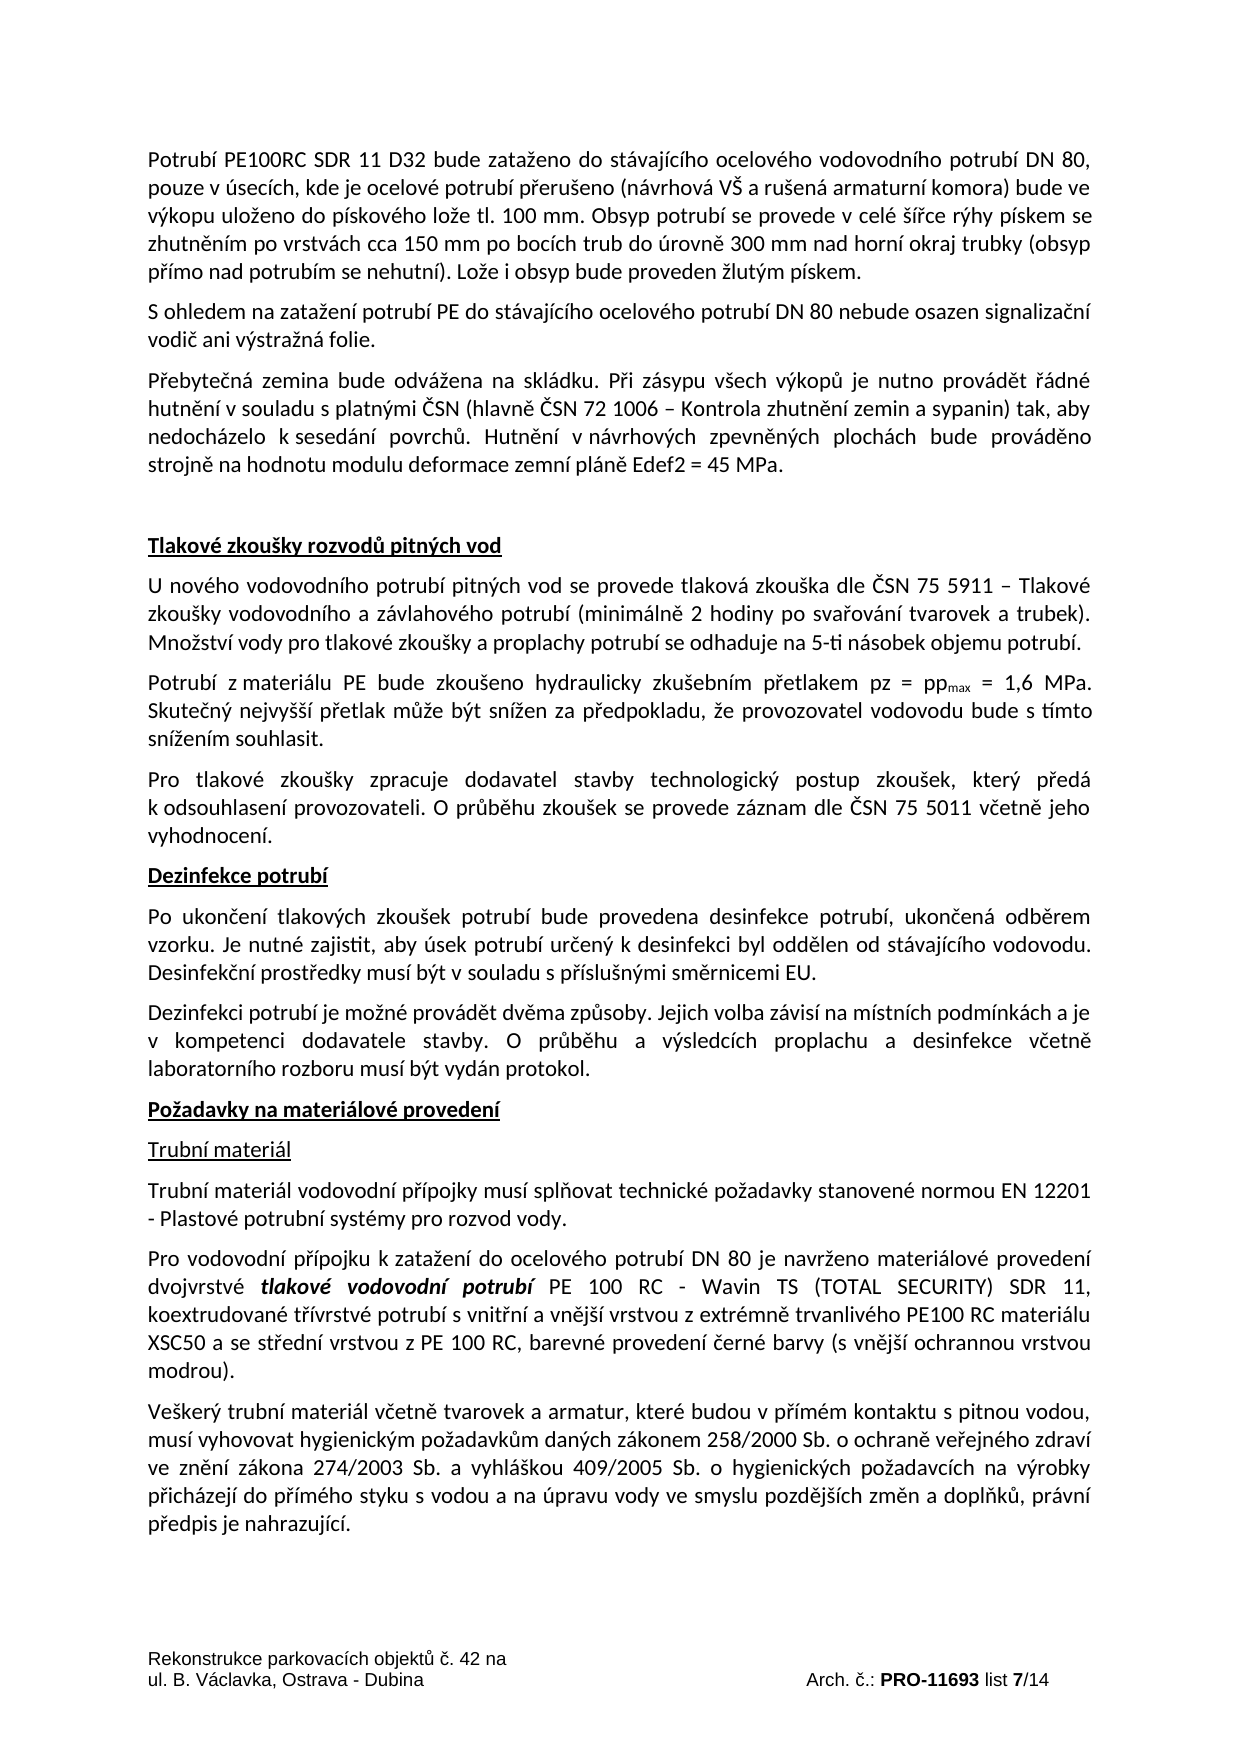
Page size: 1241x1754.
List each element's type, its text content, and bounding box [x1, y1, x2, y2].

text Potrubí z materiálu PE bude zkoušeno hydraulicky zkušebním přetlakem pz = ppmax = 1,6 MPa. Skutečný nejvyšší přetlak může být snížen za předpokladu, že provozovatel vodovodu bude s tímto snížením souhlasit. [148, 668, 1092, 752]
text Tlakové zkoušky rozvodů pitných vod [148, 531, 1092, 559]
text Pro tlakové zkoušky zpracuje dodavatel stavby technologický postup zkoušek, který předá k odsouhlasení provozovateli. O průběhu zkoušek se provede záznam dle ČSN 75 5011 včetně jeho vyhodnocení. [148, 765, 1092, 849]
text Pro vodovodní přípojku k zatažení do ocelového potrubí DN 80 je navrženo materiálové provedení dvojvrstvé tlakové vodovodní potrubí PE 100 RC - Wavin TS (TOTAL SECURITY) SDR 11, koextrudované třívrstvé potrubí s vnitřní a vnější vrstvou z extrémně trvanlivého PE100 RC materiálu XSC50 a se střední vrstvou z PE 100 RC, barevné provedení černé barvy (s vnější ochrannou vrstvou modrou). [148, 1244, 1092, 1384]
text S ohledem na zatažení potrubí PE do stávajícího ocelového potrubí DN 80 nebude osazen signalizační vodič ani výstražná folie. [148, 297, 1092, 353]
text Dezinfekce potrubí [148, 861, 1092, 889]
text Po ukončení tlakových zkoušek potrubí bude provedena desinfekce potrubí, ukončená odběrem vzorku. Je nutné zajistit, aby úsek potrubí určený k desinfekci byl oddělen od stávajícího vodovodu. Desinfekční prostředky musí být v souladu s příslušnými směrnicemi EU. [148, 902, 1092, 986]
text U nového vodovodního potrubí pitných vod se provede tlaková zkouška dle ČSN 75 5911 – Tlakové zkoušky vodovodního a závlahového potrubí (minimálně 2 hodiny po svařování tvarovek a trubek). Množství vody pro tlakové zkoušky a proplachy potrubí se odhaduje na 5-ti násobek objemu potrubí. [148, 572, 1092, 656]
text Požadavky na materiálové provedení [148, 1095, 1092, 1123]
text Veškerý trubní materiál včetně tvarovek a armatur, které budou v přímém kontaktu s pitnou vodou, musí vyhovovat hygienickým požadavkům daných zákonem 258/2000 Sb. o ochraně veřejného zdraví ve znění zákona 274/2003 Sb. a vyhláškou 409/2005 Sb. o hygienických požadavcích na výrobky přicházejí do přímého styku s vodou a na úpravu vody ve smyslu pozdějších změn a doplňků, právní předpis je nahrazující. [148, 1397, 1092, 1537]
text Potrubí PE100RC SDR 11 D32 bude zataženo do stávajícího ocelového vodovodního potrubí DN 80, pouze v úsecích, kde je ocelové potrubí přerušeno (návrhová VŠ a rušená armaturní komora) bude ve výkopu uloženo do pískového lože tl. 100 mm. Obsyp potrubí se provede v celé šířce rýhy pískem se zhutněním po vrstvách cca 150 mm po bocích trub do úrovně 300 mm nad horní okraj trubky (obsyp přímo nad potrubím se nehutní). Lože i obsyp bude proveden žlutým pískem. [148, 145, 1092, 285]
text Dezinfekci potrubí je možné provádět dvěma způsoby. Jejich volba závisí na místních podmínkách a je v kompetenci dodavatele stavby. O průběhu a výsledcích proplachu a desinfekce včetně laboratorního rozboru musí být vydán protokol. [148, 998, 1092, 1082]
text Trubní materiál [148, 1135, 1092, 1163]
text Přebytečná zemina bude odvážena na skládku. Při zásypu všech výkopů je nutno provádět řádné hutnění v souladu s platnými ČSN (hlavně ČSN 72 1006 – Kontrola zhutnění zemin a sypanin) tak, aby nedocházelo k sesedání povrchů. Hutnění v návrhových zpevněných plochách bude prováděno strojně na hodnotu modulu deformace zemní pláně Edef2 = 45 MPa. [148, 366, 1092, 478]
text Trubní materiál vodovodní přípojky musí splňovat technické požadavky stanovené normou EN 12201 - Plastové potrubní systémy pro rozvod vody. [148, 1176, 1092, 1232]
